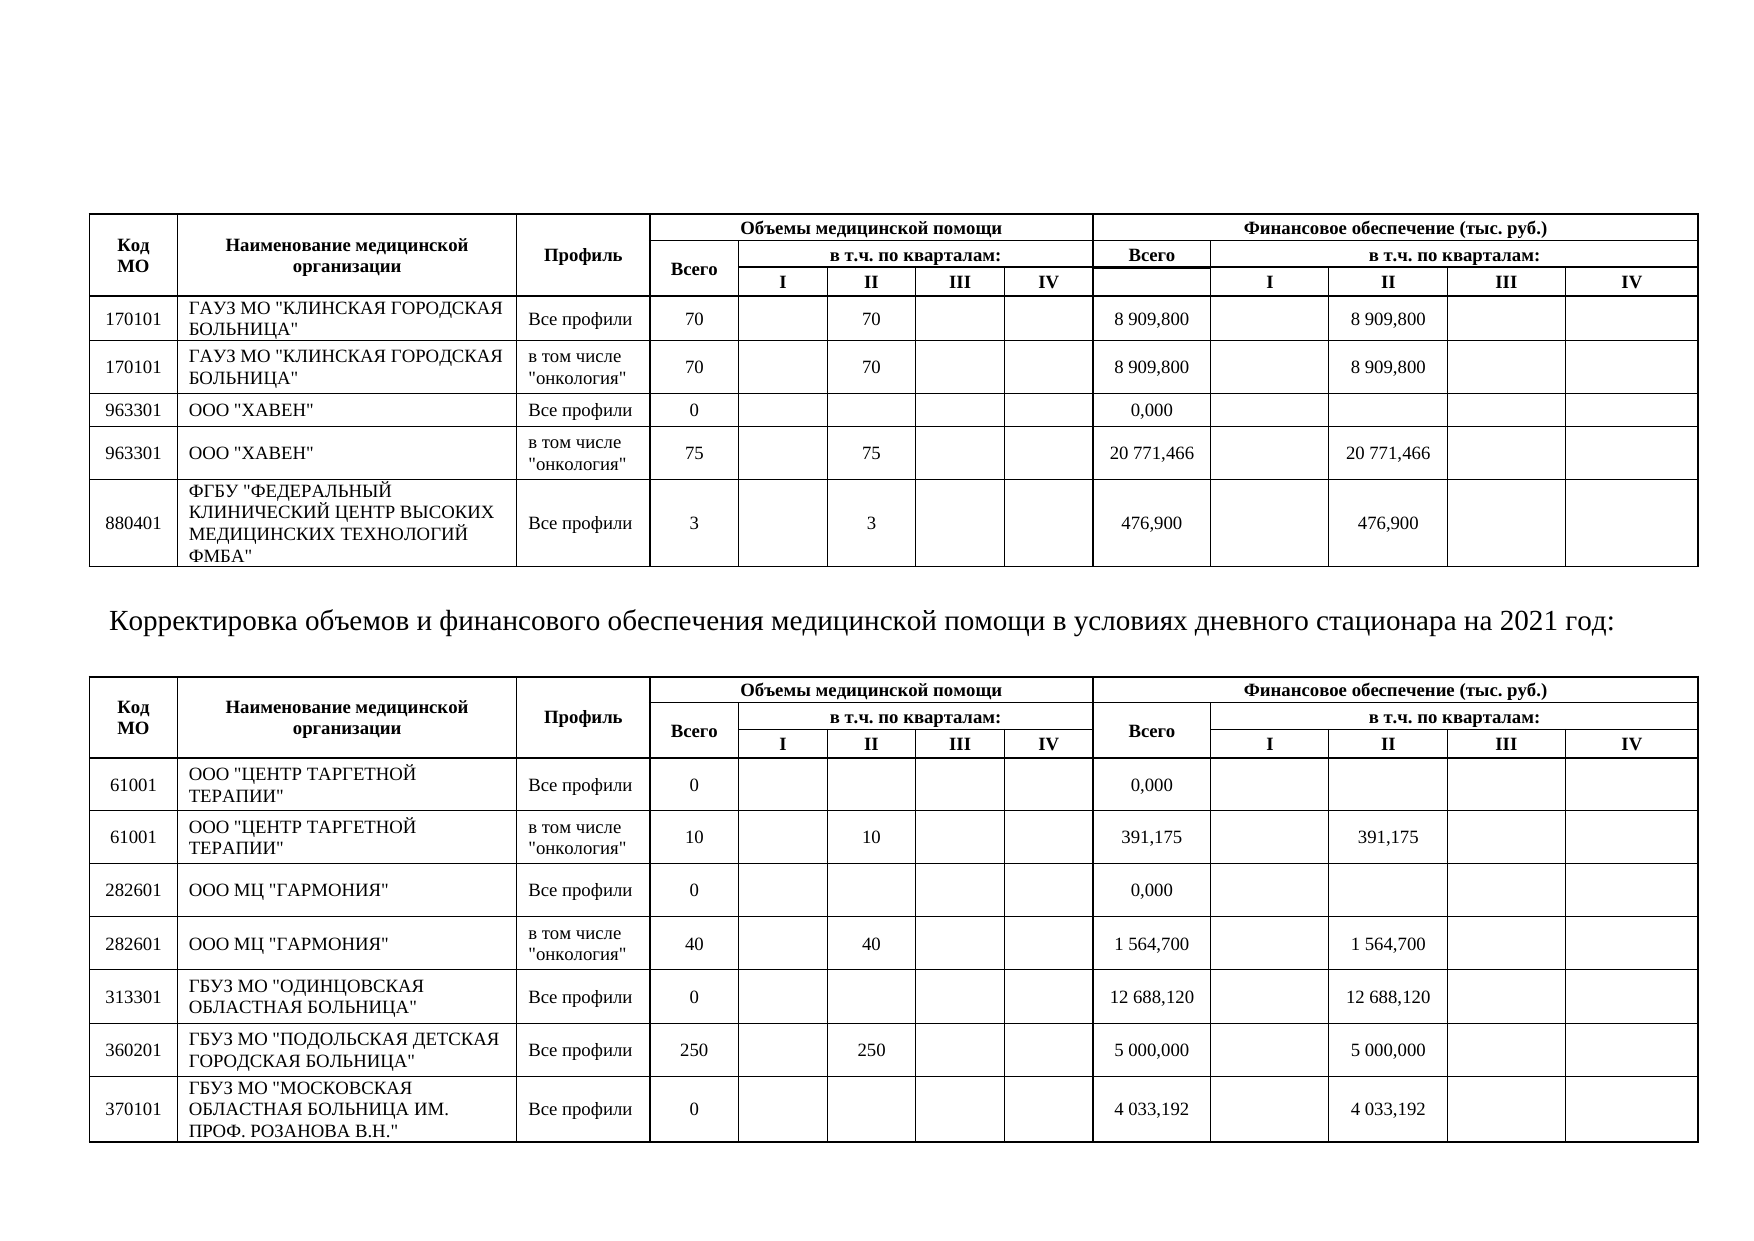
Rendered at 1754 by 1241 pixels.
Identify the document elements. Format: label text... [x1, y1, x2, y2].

table_cell [1211, 427, 1328, 479]
table_cell [1448, 917, 1565, 969]
table_cell 0,000 [1094, 759, 1210, 810]
table_cell II [1329, 268, 1447, 294]
table_cell [1566, 759, 1697, 810]
table_header Объемы медицинской помощи [651, 215, 1092, 240]
table_cell [1329, 394, 1447, 426]
table_cell [1448, 864, 1565, 916]
table_cell в т.ч. по кварталам: [739, 241, 1092, 266]
table_cell IV [1566, 268, 1697, 294]
table_cell [1566, 917, 1697, 969]
table_cell 170101 [90, 341, 177, 393]
table_cell [739, 1024, 827, 1076]
table_cell Всего [1094, 703, 1210, 757]
table_cell [1448, 1077, 1565, 1141]
table_cell 8 909,800 [1094, 341, 1210, 393]
table_cell [1329, 759, 1447, 810]
table_cell [1329, 864, 1447, 916]
table_header Наименование медицинской организации [178, 678, 516, 757]
table_cell [1211, 394, 1328, 426]
table_cell IV [1005, 268, 1092, 294]
table_cell 250 [651, 1024, 738, 1076]
table_cell III [1448, 268, 1565, 294]
table_cell [1448, 970, 1565, 1022]
table_cell [1005, 297, 1092, 340]
table_cell в том числе "онкология" [517, 341, 649, 393]
table_cell [1566, 297, 1697, 340]
table_cell 0,000 [1094, 864, 1210, 916]
table_cell Всего [651, 703, 738, 757]
table_cell 3 [651, 480, 738, 566]
table_cell [1566, 394, 1697, 426]
table_cell [1211, 970, 1328, 1022]
table_cell Все профили [517, 759, 649, 810]
table_cell II [1329, 730, 1447, 757]
table_cell 8 909,800 [1329, 297, 1447, 340]
table_cell в том числе "онкология" [517, 917, 649, 969]
table_cell [1211, 297, 1328, 340]
table_cell 40 [651, 917, 738, 969]
table_cell 70 [651, 297, 738, 340]
table_cell [739, 970, 827, 1022]
table_cell [739, 864, 827, 916]
table_cell [739, 297, 827, 340]
table_cell [916, 394, 1004, 426]
table_cell 170101 [90, 297, 177, 340]
table_cell [1005, 917, 1092, 969]
table_cell [1005, 1077, 1092, 1141]
table_cell 0 [651, 970, 738, 1022]
table_cell ООО "ХАВЕН" [178, 394, 516, 426]
table_cell Все профили [517, 864, 649, 916]
table_cell [1448, 341, 1565, 393]
table_cell Всего [1094, 241, 1210, 266]
table_cell [1094, 269, 1210, 294]
table_cell [1211, 864, 1328, 916]
table_header Объемы медицинской помощи [651, 678, 1092, 702]
table_cell [916, 811, 1004, 863]
table_cell Все профили [517, 1077, 649, 1141]
table_cell [1005, 480, 1092, 566]
table_cell 4 033,192 [1329, 1077, 1447, 1141]
table_cell Все профили [517, 394, 649, 426]
table_cell [739, 341, 827, 393]
table_cell II [828, 268, 915, 294]
table_cell [916, 297, 1004, 340]
table_cell 75 [651, 427, 738, 479]
table_cell 5 000,000 [1094, 1024, 1210, 1076]
table_cell [916, 864, 1004, 916]
table_cell II [828, 730, 915, 757]
table_cell [828, 864, 915, 916]
table_cell 250 [828, 1024, 915, 1076]
table_cell 1 564,700 [1329, 917, 1447, 969]
table_cell ГАУЗ МО "КЛИНСКАЯ ГОРОДСКАЯ БОЛЬНИЦА" [178, 341, 516, 393]
table_cell [1211, 759, 1328, 810]
table_cell [1211, 811, 1328, 863]
table_cell 476,900 [1329, 480, 1447, 566]
table_cell [1566, 970, 1697, 1022]
table_cell 61001 [90, 759, 177, 810]
table_cell Все профили [517, 297, 649, 340]
table_cell ООО "ЦЕНТР ТАРГЕТНОЙ ТЕРАПИИ" [178, 759, 516, 810]
table_cell [1211, 480, 1328, 566]
table_cell IV [1005, 730, 1092, 757]
table_header Код МО [90, 215, 177, 294]
table_cell ООО "ХАВЕН" [178, 427, 516, 479]
table_cell 391,175 [1329, 811, 1447, 863]
table_cell в т.ч. по кварталам: [1211, 241, 1697, 266]
table_cell 4 033,192 [1094, 1077, 1210, 1141]
table_cell [1448, 811, 1565, 863]
table_cell 963301 [90, 394, 177, 426]
table_cell 313301 [90, 970, 177, 1022]
table_cell ООО "ЦЕНТР ТАРГЕТНОЙ ТЕРАПИИ" [178, 811, 516, 863]
table_cell 70 [651, 341, 738, 393]
table_cell 880401 [90, 480, 177, 566]
table_cell в т.ч. по кварталам: [1211, 703, 1697, 729]
table_cell [1005, 864, 1092, 916]
table_cell [1211, 1024, 1328, 1076]
table_cell [1005, 1024, 1092, 1076]
table_cell [828, 1077, 915, 1141]
table_cell [1566, 427, 1697, 479]
table_cell Все профили [517, 1024, 649, 1076]
table_cell [1005, 427, 1092, 479]
table_cell ФГБУ "ФЕДЕРАЛЬНЫЙ КЛИНИЧЕСКИЙ ЦЕНТР ВЫСОКИХ МЕДИЦИНСКИХ ТЕХНОЛОГИЙ ФМБА" [178, 480, 516, 566]
table_cell [1566, 1024, 1697, 1076]
table_cell I [739, 268, 827, 294]
table_cell [1448, 759, 1565, 810]
table_cell [828, 759, 915, 810]
table_cell I [739, 730, 827, 757]
table_cell 12 688,120 [1094, 970, 1210, 1022]
table_cell в т.ч. по кварталам: [739, 703, 1092, 729]
table_cell [1005, 970, 1092, 1022]
table_cell [1566, 341, 1697, 393]
table_cell ГБУЗ МО "ОДИНЦОВСКАЯ ОБЛАСТНАЯ БОЛЬНИЦА" [178, 970, 516, 1022]
table_cell ГБУЗ МО "ПОДОЛЬСКАЯ ДЕТСКАЯ ГОРОДСКАЯ БОЛЬНИЦА" [178, 1024, 516, 1076]
table_cell 20 771,466 [1329, 427, 1447, 479]
table_cell Все профили [517, 970, 649, 1022]
table_cell 391,175 [1094, 811, 1210, 863]
table_cell [1005, 341, 1092, 393]
table_cell [739, 917, 827, 969]
table_cell [828, 394, 915, 426]
text Корректировка объемов и финансового обеспечения медицинской помощи в условиях дневного стационара на 2021 год: [89, 603, 1636, 637]
table_cell IV [1566, 730, 1697, 757]
table_cell [1448, 1024, 1565, 1076]
table_cell [739, 811, 827, 863]
table_header Финансовое обеспечение (тыс. руб.) [1094, 215, 1697, 240]
table_cell [1566, 480, 1697, 566]
table_cell 282601 [90, 917, 177, 969]
table_cell ГАУЗ МО "КЛИНСКАЯ ГОРОДСКАЯ БОЛЬНИЦА" [178, 297, 516, 340]
table_cell ООО МЦ "ГАРМОНИЯ" [178, 917, 516, 969]
table_cell I [1211, 268, 1328, 294]
table_cell 1 564,700 [1094, 917, 1210, 969]
table_cell 75 [828, 427, 915, 479]
table_cell ООО МЦ "ГАРМОНИЯ" [178, 864, 516, 916]
table_cell [916, 427, 1004, 479]
table_cell [1566, 864, 1697, 916]
table_cell 10 [828, 811, 915, 863]
table_cell ГБУЗ МО "МОСКОВСКАЯ ОБЛАСТНАЯ БОЛЬНИЦА ИМ. ПРОФ. РОЗАНОВА В.Н." [178, 1077, 516, 1141]
table_cell 0 [651, 759, 738, 810]
table_cell 360201 [90, 1024, 177, 1076]
table_cell [1448, 427, 1565, 479]
table_cell [916, 970, 1004, 1022]
table_cell III [916, 268, 1004, 294]
table_cell 40 [828, 917, 915, 969]
table_header Код МО [90, 678, 177, 757]
table_header Профиль [517, 678, 649, 757]
table_cell [916, 1077, 1004, 1141]
table_cell [1211, 917, 1328, 969]
table_cell III [1448, 730, 1565, 757]
table_cell 0,000 [1094, 394, 1210, 426]
table_cell Все профили [517, 480, 649, 566]
table_cell [739, 427, 827, 479]
table_cell [916, 759, 1004, 810]
table_cell [1448, 480, 1565, 566]
table_cell [739, 480, 827, 566]
table_cell [828, 970, 915, 1022]
table_cell в том числе "онкология" [517, 427, 649, 479]
table_cell 0 [651, 1077, 738, 1141]
table_cell 20 771,466 [1094, 427, 1210, 479]
table_cell 370101 [90, 1077, 177, 1141]
table_cell 8 909,800 [1094, 297, 1210, 340]
table_cell 0 [651, 394, 738, 426]
table_cell [1566, 811, 1697, 863]
table_cell [1005, 394, 1092, 426]
table_cell [1448, 297, 1565, 340]
table_cell [1005, 811, 1092, 863]
table_cell [916, 341, 1004, 393]
table_header Профиль [517, 215, 649, 294]
table_cell [1211, 341, 1328, 393]
table_cell [916, 1024, 1004, 1076]
table_cell 5 000,000 [1329, 1024, 1447, 1076]
table_cell 963301 [90, 427, 177, 479]
table_cell [916, 480, 1004, 566]
table_cell 3 [828, 480, 915, 566]
table_cell Всего [651, 241, 738, 294]
table_cell 70 [828, 297, 915, 340]
table_cell [739, 759, 827, 810]
table_cell 8 909,800 [1329, 341, 1447, 393]
table_cell [1448, 394, 1565, 426]
table_cell [739, 394, 827, 426]
table_header Наименование медицинской организации [178, 215, 516, 294]
table_cell в том числе "онкология" [517, 811, 649, 863]
table_cell 61001 [90, 811, 177, 863]
table_cell 10 [651, 811, 738, 863]
table_cell 0 [651, 864, 738, 916]
table_cell 12 688,120 [1329, 970, 1447, 1022]
table_cell 282601 [90, 864, 177, 916]
table_cell [1005, 759, 1092, 810]
table_cell [1211, 1077, 1328, 1141]
table_cell III [916, 730, 1004, 757]
table_cell [739, 1077, 827, 1141]
table_header Финансовое обеспечение (тыс. руб.) [1094, 678, 1697, 702]
table_cell [1566, 1077, 1697, 1141]
table_cell I [1211, 730, 1328, 757]
table_cell [916, 917, 1004, 969]
table_cell 70 [828, 341, 915, 393]
table_cell 476,900 [1094, 480, 1210, 566]
